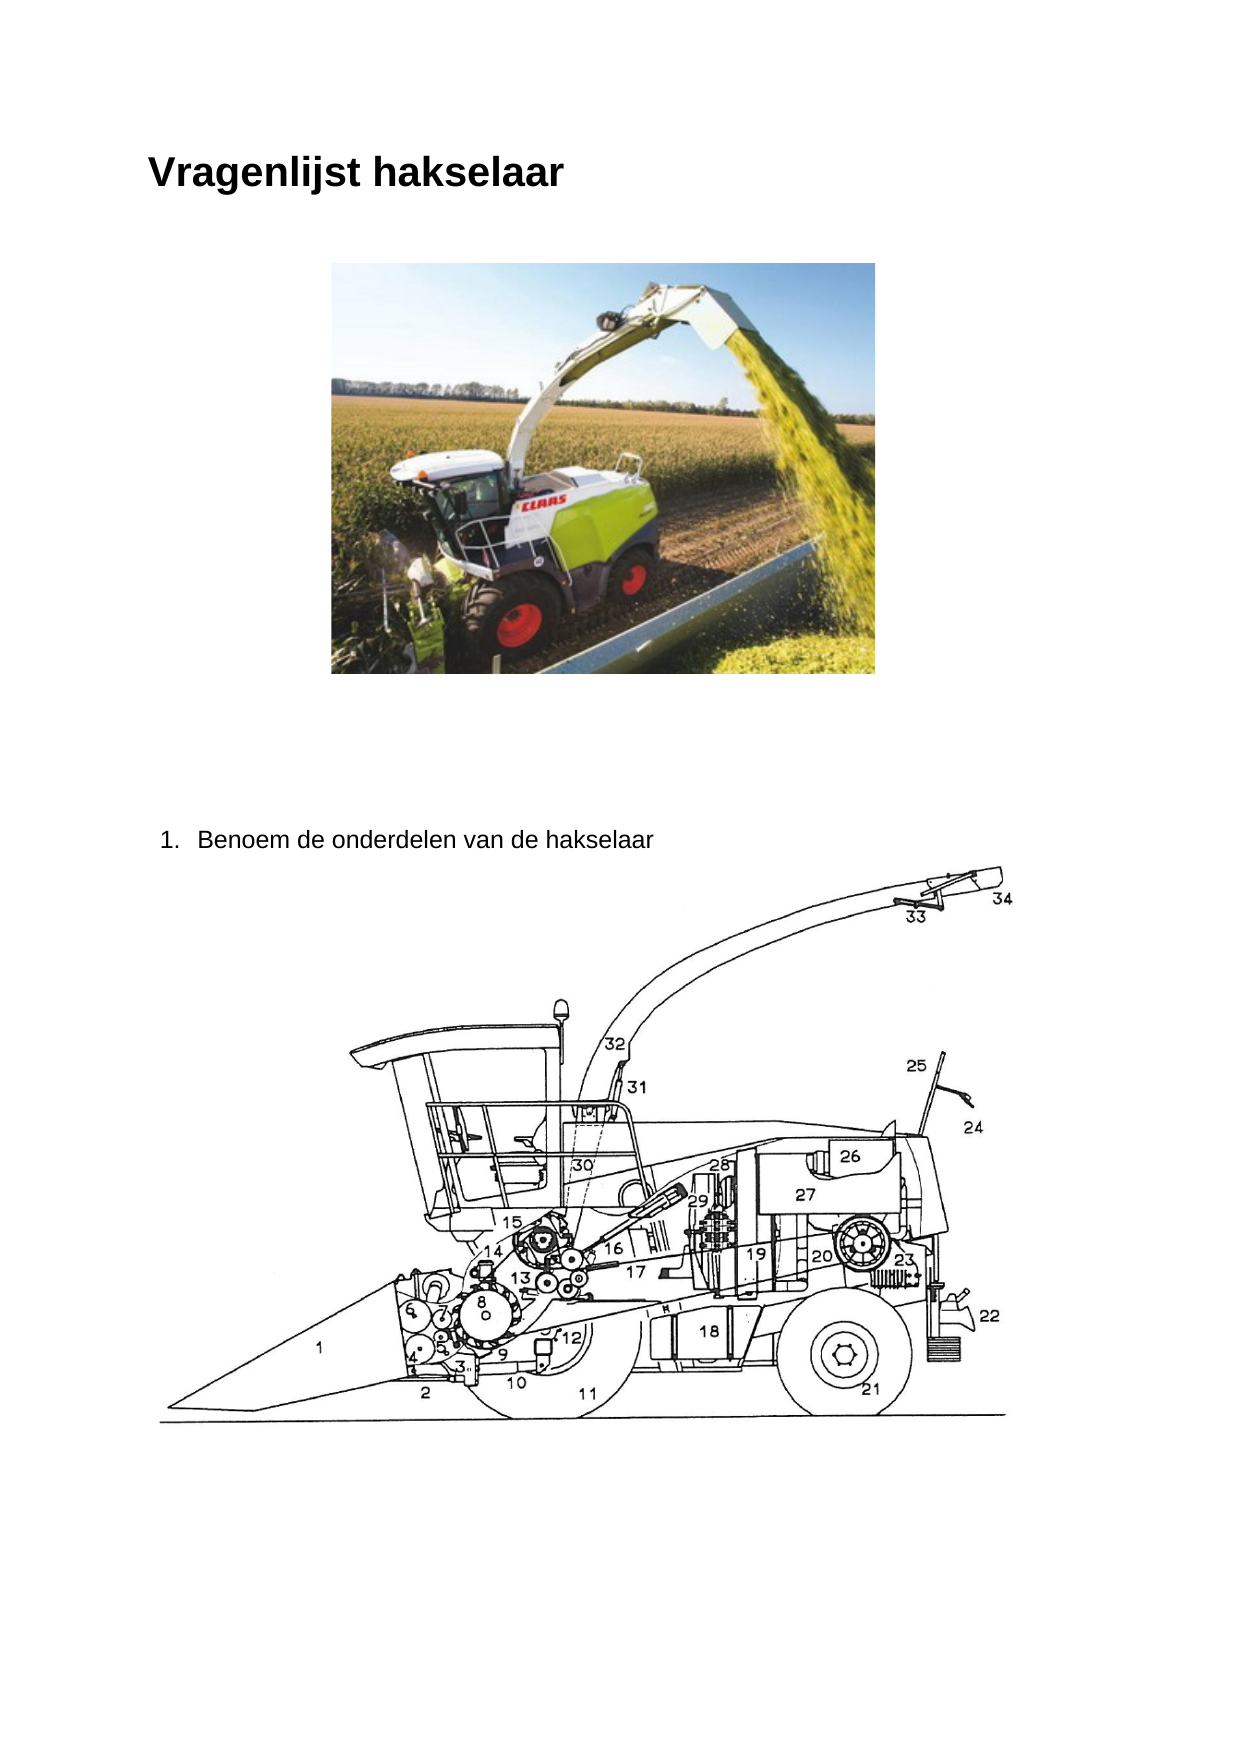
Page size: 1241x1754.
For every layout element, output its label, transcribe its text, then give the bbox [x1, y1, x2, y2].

picture [159, 859, 1015, 1427]
list Benoem de onderdelen van de hakselaar [159, 824, 1095, 853]
picture [331, 263, 876, 674]
text Vragenlijst hakselaar [148, 148, 1093, 196]
